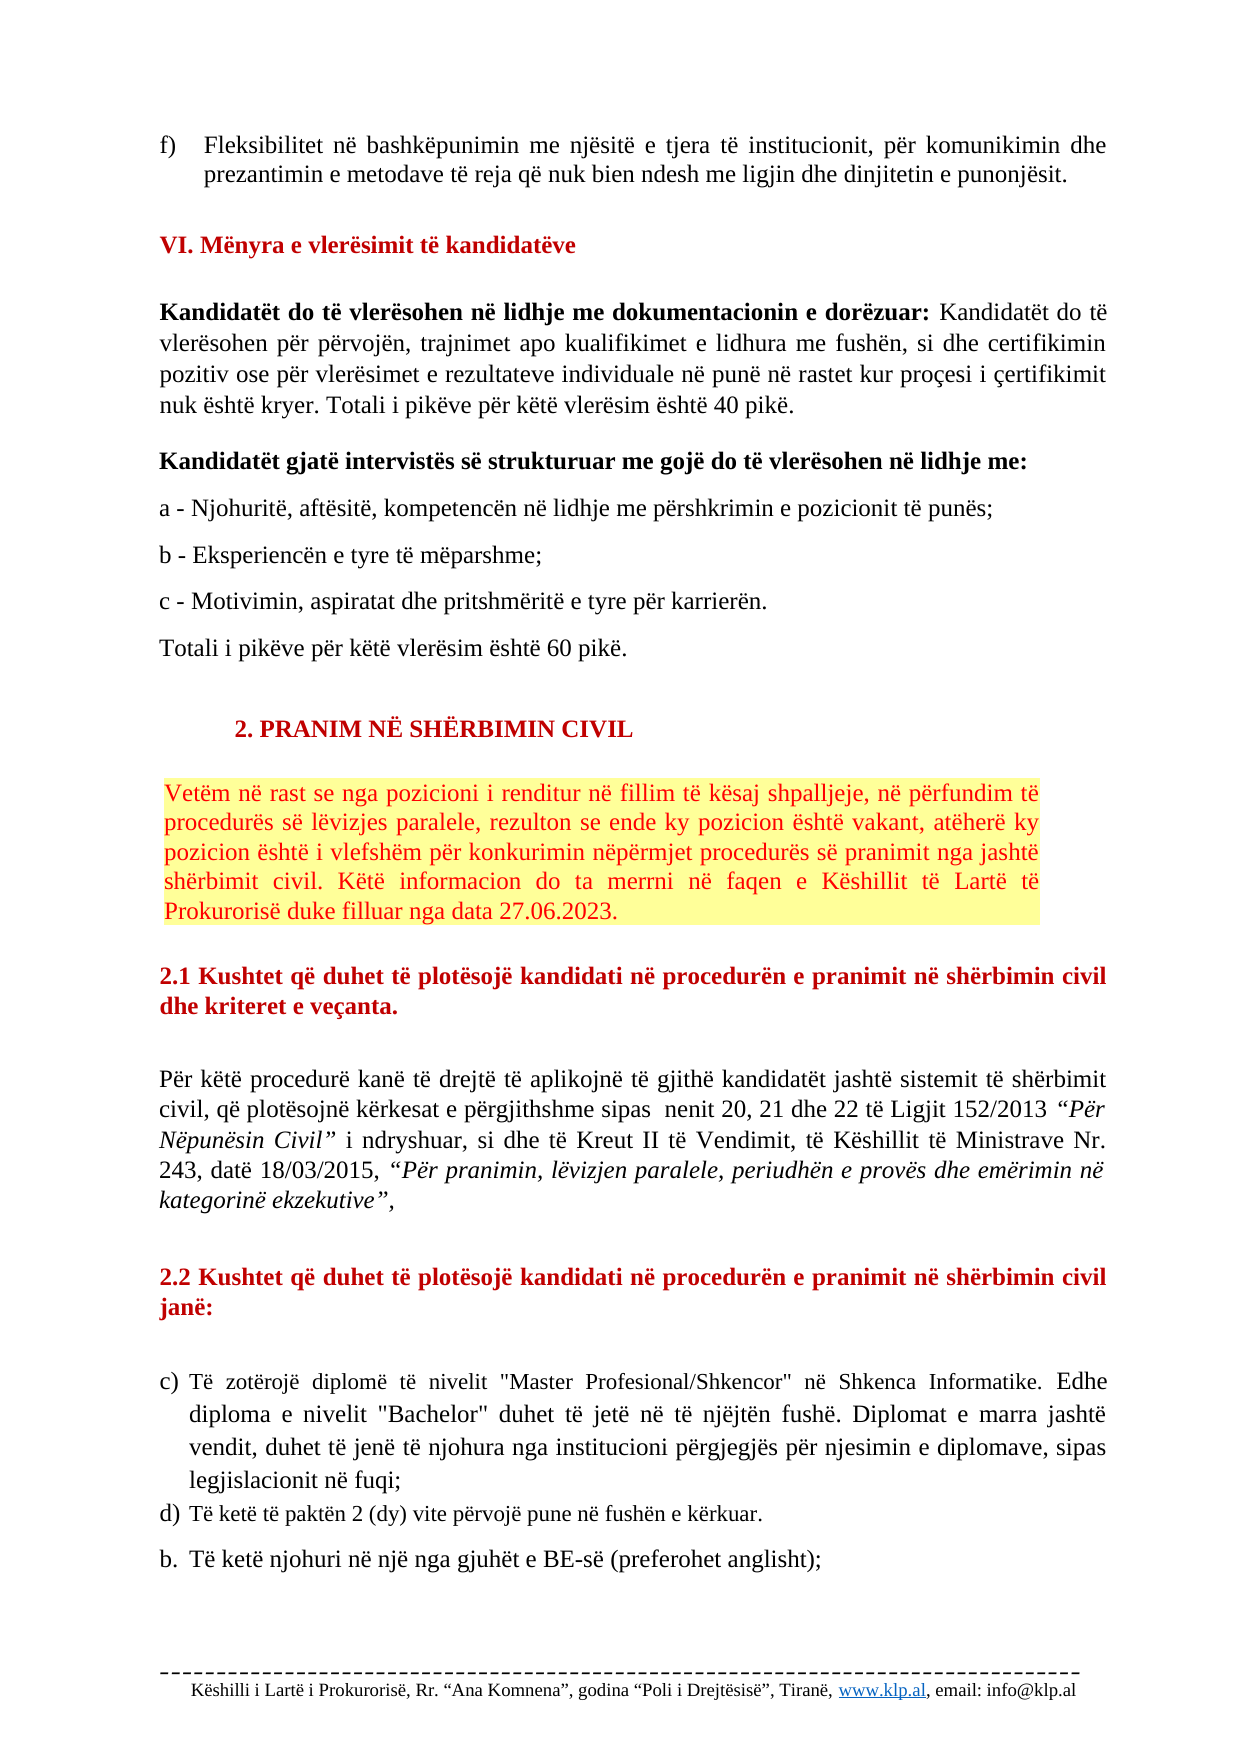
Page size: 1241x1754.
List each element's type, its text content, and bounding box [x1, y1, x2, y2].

text Kandidatët gjatë intervistës së strukturuar me gojë do të vlerësohen në lidhje me: [159, 446, 1036, 475]
text VI. Mënyra e vlerësimit të kandidatëve [159, 231, 1107, 259]
text 2.1 Kushtet që duhet të plotësojë kandidati në procedurën e pranimit në shërbimin civil dhe kriteret e veçanta. [159, 961, 1107, 1020]
list Fleksibilitet në bashkëpunimin me njësitë e tjera të institucionit, për komunikimin dhe prezantimin e metodave të reja që nuk bien ndesh me ligjin dhe dinjitetin e punonjësit. [159, 130, 1107, 188]
text Për këtë procedurë kanë të drejtë të aplikojnë të gjithë kandidatët jashtë sistemit të shërbimit civil, që plotësojnë kërkesat e përgjithshme sipas nenit 20, 21 dhe 22 të Ligjit 152/2013 “Për Nëpunësin Civil” i ndryshuar, si dhe të Kreut II të Vendimit, të Këshillit të Ministrave Nr. 243, datë 18/03/2015, “Për pranimin, lëvizjen paralele, periudhën e provës dhe emërimin në kategorinë ekzekutive”, [159, 1064, 1107, 1214]
text b - Eksperiencën e tyre të mëparshme; [159, 540, 1036, 568]
text a - Njohuritë, aftësitë, kompetencën në lidhje me përshkrimin e pozicionit të punës; [159, 493, 1036, 522]
subtitle 2. PRANIM NË SHËRBIMIN CIVIL [159, 714, 1107, 743]
list Të zotërojë diplomë të nivelit "Master Profesional/Shkencor" në Shkenca Informatike. Edhe diploma e nivelit "Bachelor" duhet të jetë në të njëjtën fushë. Diplomat e marra jashtë vendit, duhet të jenë të njohura nga institucioni përgjegjës për njesimin e diplomave, sipas legjislacionit në fuqi; [159, 1366, 1107, 1494]
text 2.2 Kushtet që duhet të plotësojë kandidati në procedurën e pranimit në shërbimin civil janë: [159, 1262, 1107, 1321]
text Kandidatët do të vlerësohen në lidhje me dokumentacionin e dorëzuar: Kandidatët do të vlerësohen për përvojën, trajnimet apo kualifikimet e lidhura me fushën, si dhe certifikimin pozitiv ose për vlerësimet e rezultateve individuale në punë në rastet kur proçesi i çertifikimit nuk është kryer. Totali i pikëve për këtë vlerësim është 40 pikë. [159, 297, 1107, 419]
text Vetëm në rast se nga pozicioni i renditur në fillim të kësaj shpalljeje, në përfundim të procedurës së lëvizjes paralele, rezulton se ende ky pozicion është vakant, atëherë ky pozicion është i vlefshëm për konkurimin nëpërmjet procedurës së pranimit nga jashtë shërbimit civil. Këtë informacion do ta merrni në faqen e Këshillit të Lartë të Prokurorisë duke filluar nga data 27.06.2023. [164, 778, 1040, 925]
list Të ketë njohuri në një nga gjuhët e BE-së (preferohet anglisht); [159, 1544, 1107, 1572]
list Të ketë të paktën 2 (dy) vite përvojë pune në fushën e kërkuar. [159, 1498, 1107, 1527]
text Totali i pikëve për këtë vlerësim është 60 pikë. [159, 633, 1036, 662]
text c - Motivimin, aspiratat dhe pritshmëritë e tyre për karrierën. [159, 586, 1036, 615]
